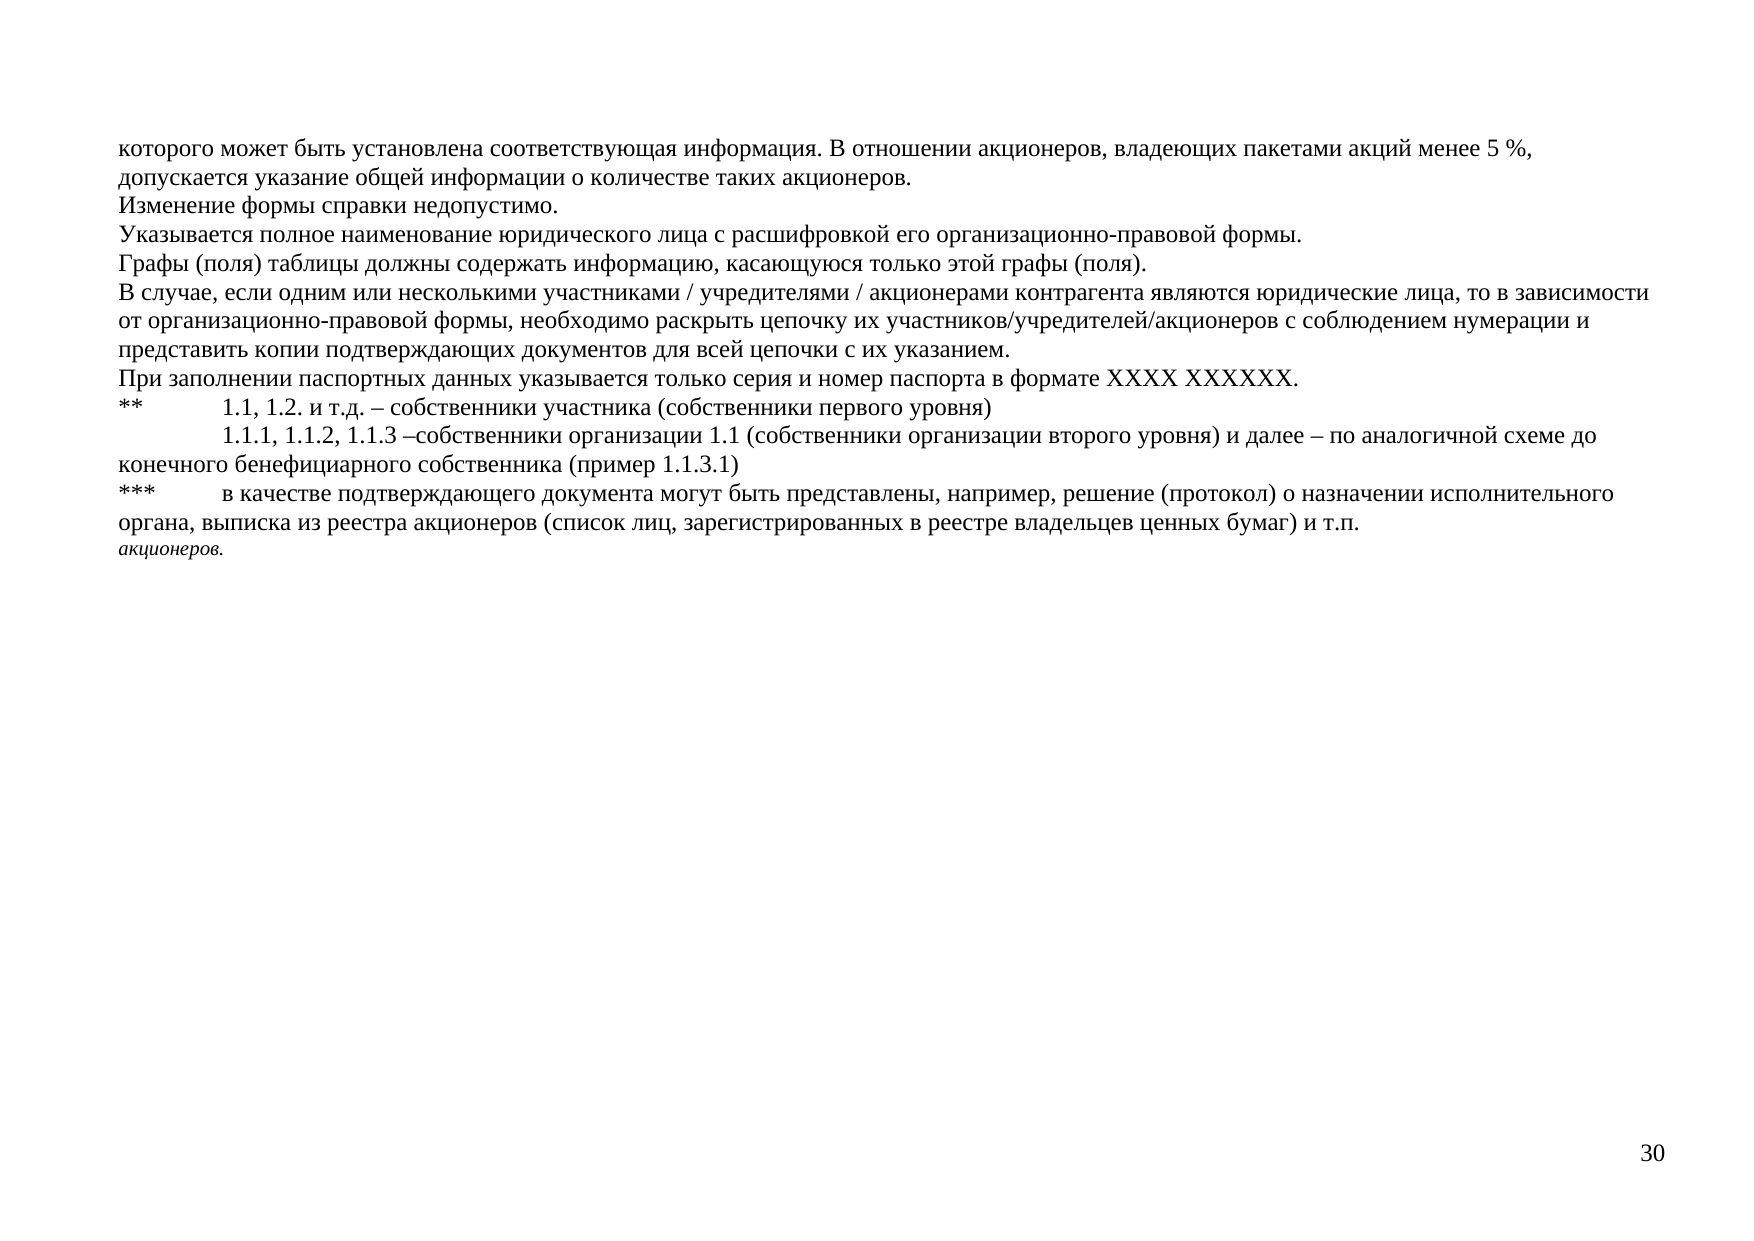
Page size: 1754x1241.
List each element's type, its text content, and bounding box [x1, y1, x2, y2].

text При заполнении паспортных данных указывается только серия и номер паспорта в формате ХХХХ ХХХХХХ. [118, 363, 1665, 392]
text В случае, если одним или несколькими участниками / учредителями / акционерами контрагента являются юридические лица, то в зависимости от организационно-правовой формы, необходимо раскрыть цепочку их участников/учредителей/акционеров с соблюдением нумерации и представить копии подтверждающих документов для всей цепочки с их указанием. [118, 277, 1665, 363]
text Изменение формы справки недопустимо. [118, 190, 1665, 219]
text акционеров. [118, 535, 1665, 559]
text *** в качестве подтверждающего документа могут быть представлены, например, решение (протокол) о назначении исполнительного органа, выписка из реестра акционеров (список лиц, зарегистрированных в реестре владельцев ценных бумаг) и т.п. [118, 478, 1665, 535]
text 1.1.1, 1.1.2, 1.1.3 –собственники организации 1.1 (собственники организации второго уровня) и далее – по аналогичной схеме до конечного бенефициарного собственника (пример 1.1.3.1) [118, 420, 1665, 478]
text Графы (поля) таблицы должны содержать информацию, касающуюся только этой графы (поля). [118, 248, 1665, 277]
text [118, 133, 1665, 190]
text Указывается полное наименование юридического лица с расшифровкой его организационно-правовой формы. [118, 219, 1665, 248]
text ** 1.1, 1.2. и т.д. – собственники участника (собственники первого уровня) [118, 392, 1665, 420]
